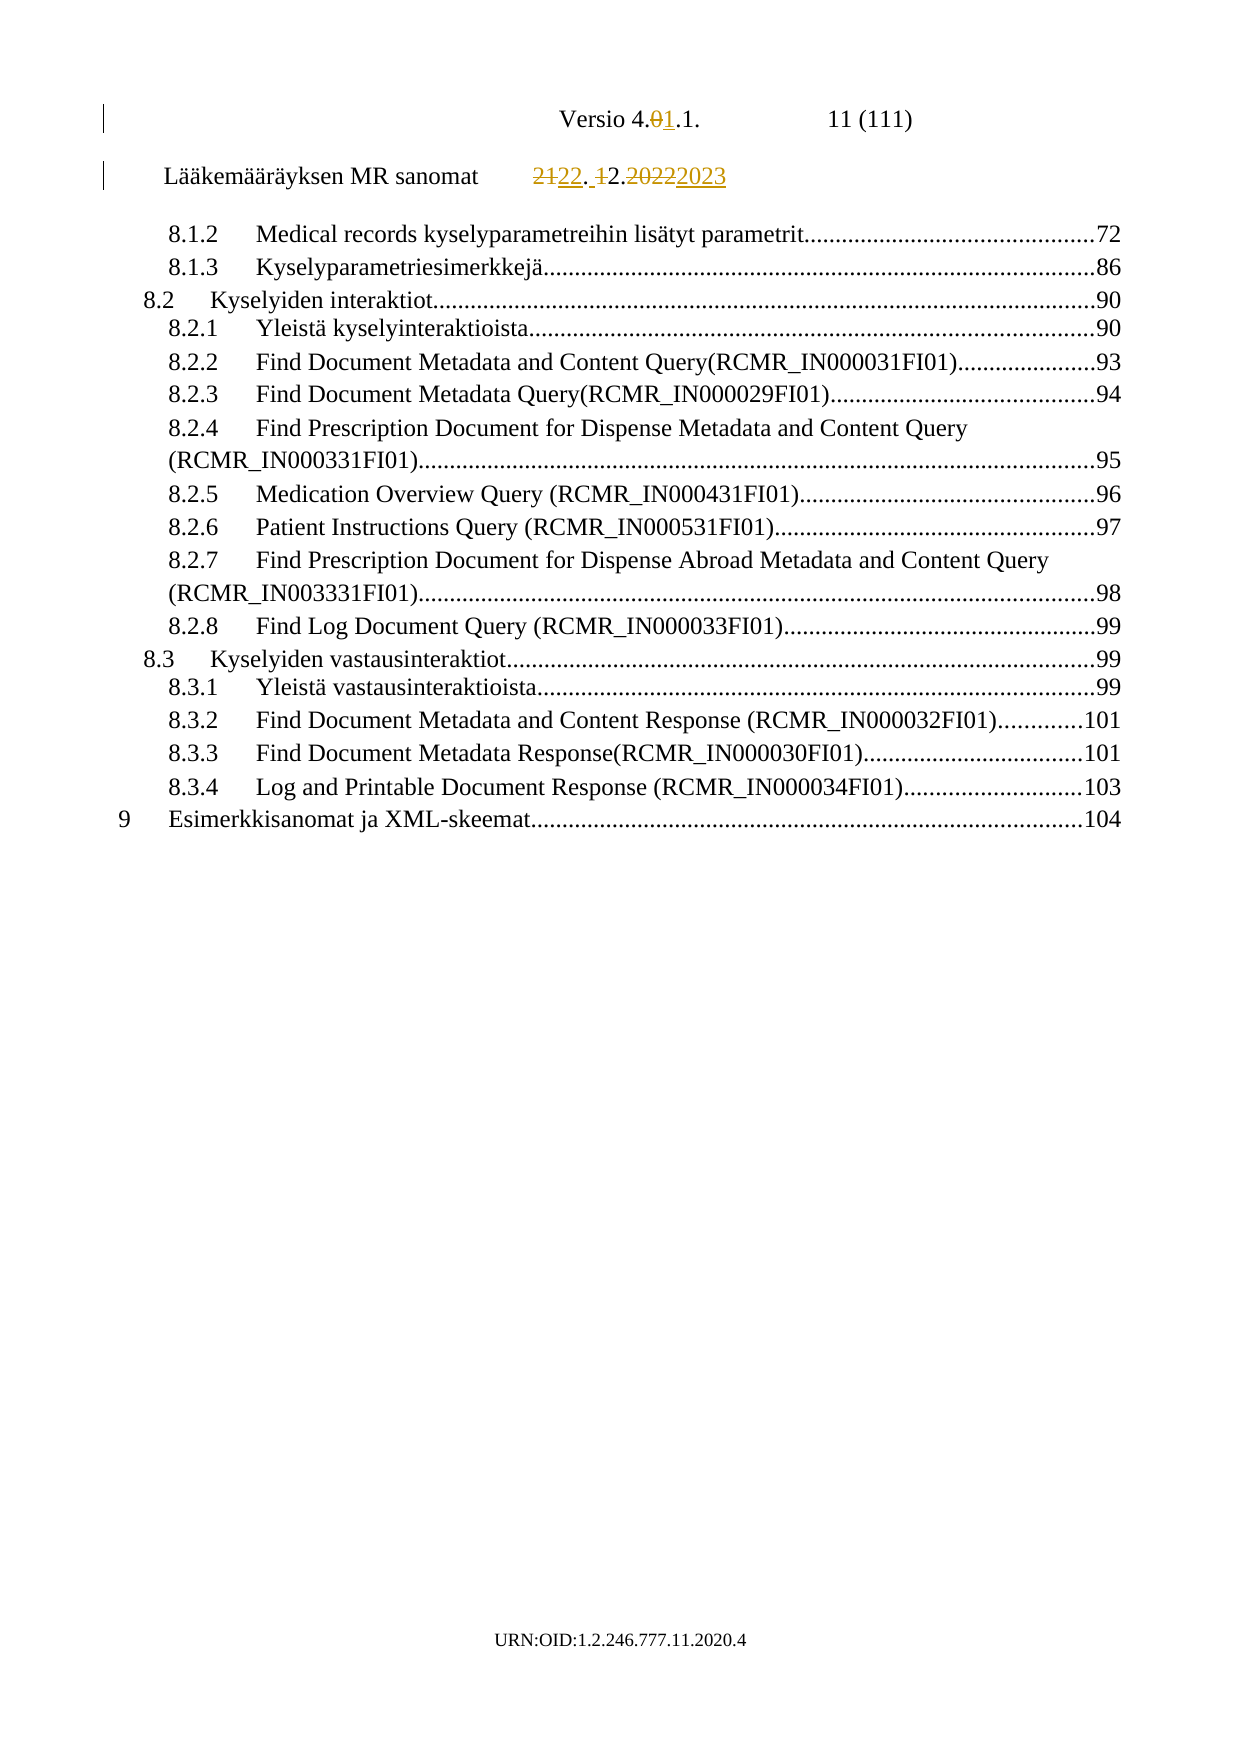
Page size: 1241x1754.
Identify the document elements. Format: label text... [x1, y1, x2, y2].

text 8.2 Kyselyiden interaktiot 90 [143, 285, 1122, 313]
text 8.2.4 Find Prescription Document for Dispense Metadata and Content Query (RCMR_IN000331FI01) 95 [168, 413, 1122, 474]
text 8.2.7 Find Prescription Document for Dispense Abroad Metadata and Content Query (RCMR_IN003331FI01) 98 [168, 545, 1122, 606]
text 8.3.2 Find Document Metadata and Content Response (RCMR_IN000032FI01) 101 [168, 706, 1122, 734]
text 8.2.2 Find Document Metadata and Content Query(RCMR_IN000031FI01) 93 [168, 347, 1122, 375]
text 8.3.3 Find Document Metadata Response(RCMR_IN000030FI01) 101 [168, 738, 1122, 767]
text 8.1.2 Medical records kyselyparametreihin lisätyt parametrit 72 [168, 219, 1122, 247]
text 8.1.3 Kyselyparametriesimerkkejä 86 [168, 252, 1122, 281]
text 8.3.4 Log and Printable Document Response (RCMR_IN000034FI01) 103 [168, 772, 1122, 800]
text 8.2.6 Patient Instructions Query (RCMR_IN000531FI01) 97 [168, 512, 1122, 540]
text 8.2.5 Medication Overview Query (RCMR_IN000431FI01) 96 [168, 479, 1122, 507]
text 8.2.1 Yleistä kyselyinteraktioista 90 [168, 313, 1122, 342]
text 8.2.8 Find Log Document Query (RCMR_IN000033FI01) 99 [168, 611, 1122, 639]
text 9 Esimerkkisanomat ja XML-skeemat 104 [118, 804, 1122, 833]
text 8.2.3 Find Document Metadata Query(RCMR_IN000029FI01) 94 [168, 379, 1122, 408]
text 8.3 Kyselyiden vastausinteraktiot 99 [143, 644, 1122, 672]
text 8.3.1 Yleistä vastausinteraktioista 99 [168, 672, 1122, 701]
